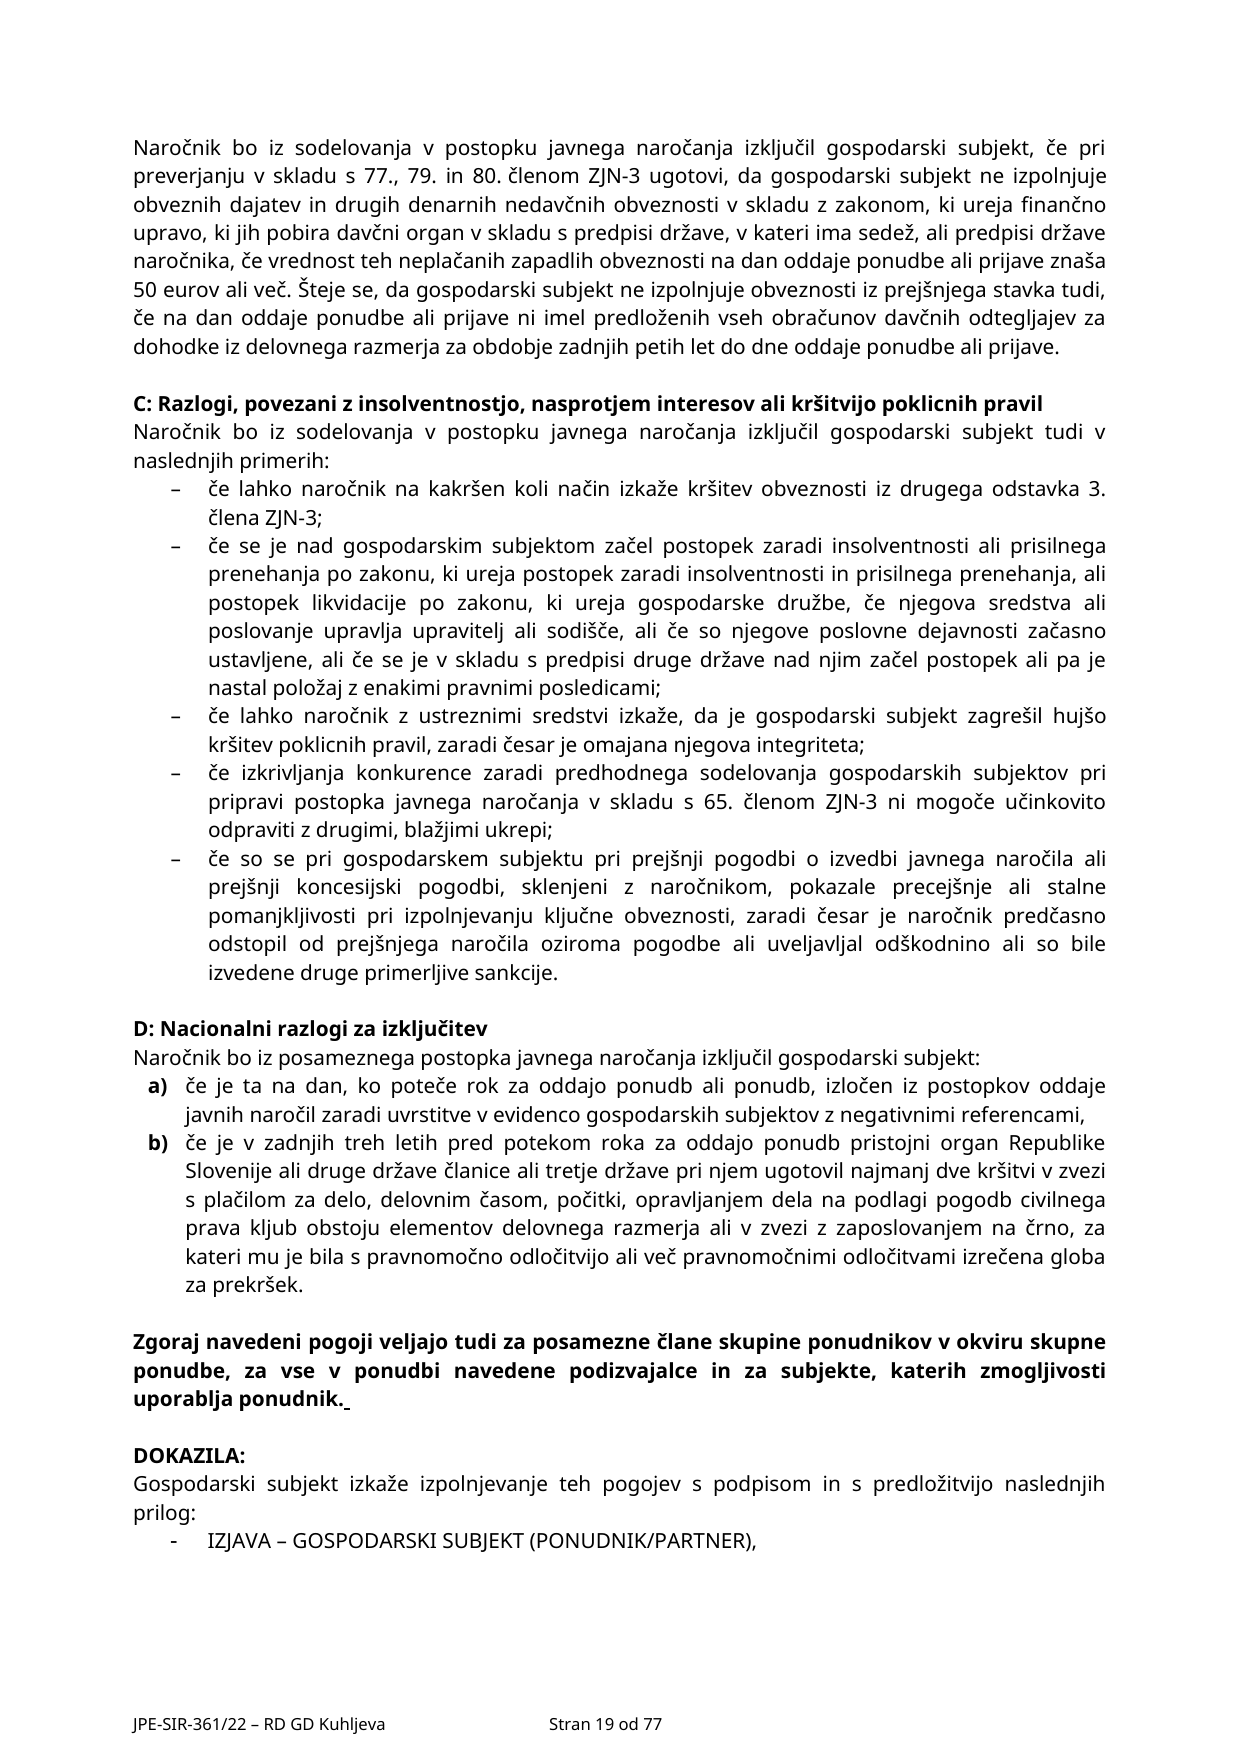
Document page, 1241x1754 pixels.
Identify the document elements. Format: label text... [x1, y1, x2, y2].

list če izkrivljanja konkurence zaradi predhodnega sodelovanja gospodarskih subjektov pri pripravi postopka javnega naročanja v skladu s 65. členom ZJN-3 ni mogoče učinkovito odpraviti z drugimi, blažjimi ukrepi; [170, 758, 1107, 844]
list če lahko naročnik z ustreznimi sredstvi izkaže, da je gospodarski subjekt zagrešil hujšo kršitev poklicnih pravil, zaradi česar je omajana njegova integriteta; [170, 702, 1107, 758]
list če lahko naročnik na kakršen koli način izkaže kršitev obveznosti iz drugega odstavka 3. člena ZJN-3; [170, 474, 1107, 531]
list če je v zadnjih treh letih pred potekom roka za oddajo ponudb pristojni organ Republike Slovenije ali druge države članice ali tretje države pri njem ugotovil najmanj dve kršitvi v zvezi s plačilom za delo, delovnim časom, počitki, opravljanjem dela na podlagi pogodb civilnega prava kljub obstoju elementov delovnega razmerja ali v zvezi z zaposlovanjem na črno, za kateri mu je bila s pravnomočno odločitvijo ali več pravnomočnimi odločitvami izrečena globa za prekršek. [148, 1128, 1107, 1299]
text Gospodarski subjekt izkaže izpolnjevanje teh pogojev s podpisom in s predložitvijo naslednjih prilog: [133, 1469, 1107, 1526]
list IZJAVA – GOSPODARSKI SUBJEKT (PONUDNIK/PARTNER), [170, 1526, 1107, 1555]
text Zgoraj navedeni pogoji veljajo tudi za posamezne člane skupine ponudnikov v okviru skupne ponudbe, za vse v ponudbi navedene podizvajalce in za subjekte, katerih zmogljivosti uporablja ponudnik. [133, 1327, 1107, 1413]
text D: Nacionalni razlogi za izključitev [133, 1014, 1107, 1043]
list če so se pri gospodarskem subjektu pri prejšnji pogodbi o izvedbi javnega naročila ali prejšnji koncesijski pogodbi, sklenjeni z naročnikom, pokazale precejšnje ali stalne pomanjkljivosti pri izpolnjevanju ključne obveznosti, zaradi česar je naročnik predčasno odstopil od prejšnjega naročila oziroma pogodbe ali uveljavljal odškodnino ali so bile izvedene druge primerljive sankcije. [170, 844, 1107, 986]
text Naročnik bo iz sodelovanja v postopku javnega naročanja izključil gospodarski subjekt, če pri preverjanju v skladu s 77., 79. in 80. členom ZJN-3 ugotovi, da gospodarski subjekt ne izpolnjuje obveznih dajatev in drugih denarnih nedavčnih obveznosti v skladu z zakonom, ki ureja finančno upravo, ki jih pobira davčni organ v skladu s predpisi države, v kateri ima sedež, ali predpisi države naročnika, če vrednost teh neplačanih zapadlih obveznosti na dan oddaje ponudbe ali prijave znaša 50 eurov ali več. Šteje se, da gospodarski subjekt ne izpolnjuje obveznosti iz prejšnjega stavka tudi, če na dan oddaje ponudbe ali prijave ni imel predloženih vseh obračunov davčnih odtegljajev za dohodke iz delovnega razmerja za obdobje zadnjih petih let do dne oddaje ponudbe ali prijave. [133, 133, 1107, 360]
list če je ta na dan, ko poteče rok za oddajo ponudb ali ponudb, izločen iz postopkov oddaje javnih naročil zaradi uvrstitve v evidenco gospodarskih subjektov z negativnimi referencami, [148, 1071, 1107, 1128]
text DOKAZILA: [133, 1441, 1107, 1469]
text C: Razlogi, povezani z insolventnostjo, nasprotjem interesov ali kršitvijo poklicnih pravil [133, 389, 1107, 417]
list če se je nad gospodarskim subjektom začel postopek zaradi insolventnosti ali prisilnega prenehanja po zakonu, ki ureja postopek zaradi insolventnosti in prisilnega prenehanja, ali postopek likvidacije po zakonu, ki ureja gospodarske družbe, če njegova sredstva ali poslovanje upravlja upravitelj ali sodišče, ali če so njegove poslovne dejavnosti začasno ustavljene, ali če se je v skladu s predpisi druge države nad njim začel postopek ali pa je nastal položaj z enakimi pravnimi posledicami; [170, 531, 1107, 702]
text Naročnik bo iz sodelovanja v postopku javnega naročanja izključil gospodarski subjekt tudi v naslednjih primerih: [133, 417, 1107, 474]
text Naročnik bo iz posameznega postopka javnega naročanja izključil gospodarski subjekt: [133, 1043, 1107, 1071]
